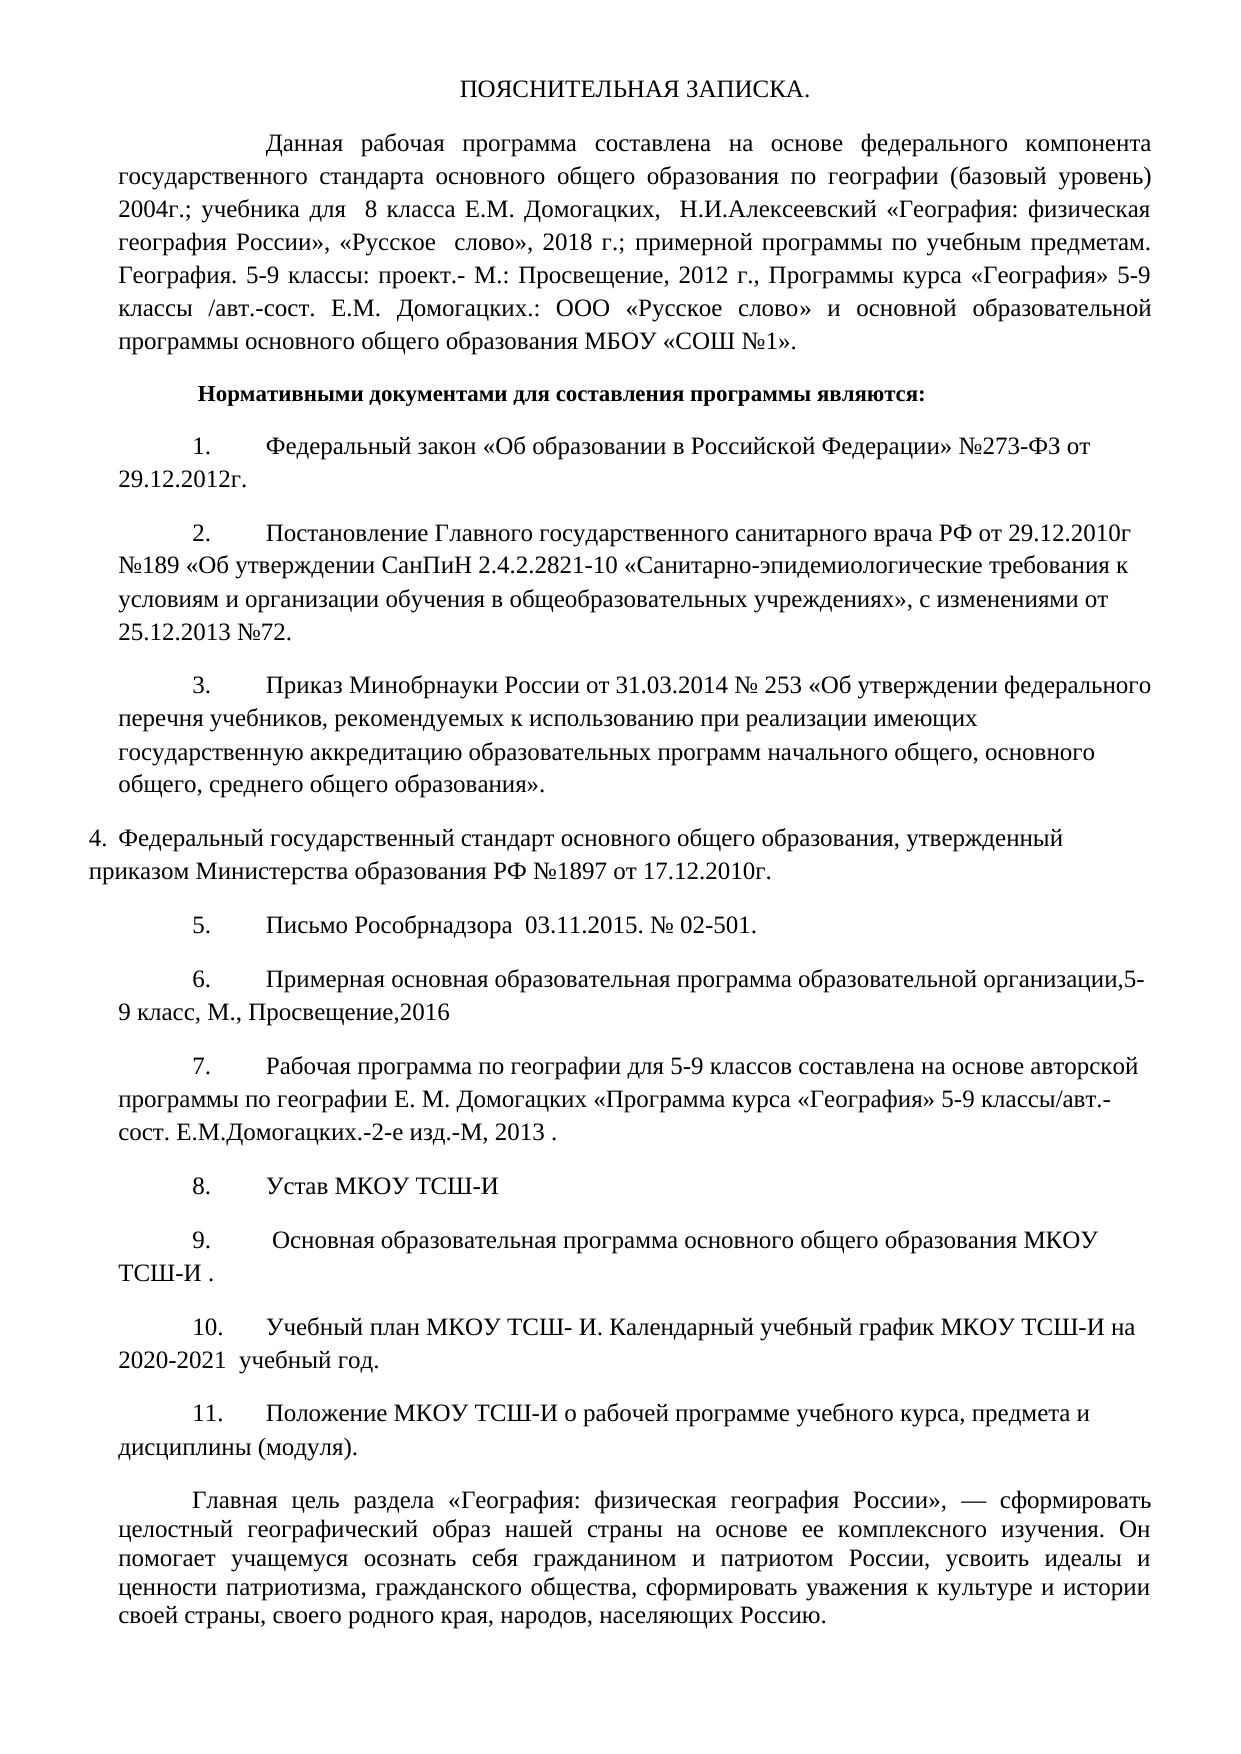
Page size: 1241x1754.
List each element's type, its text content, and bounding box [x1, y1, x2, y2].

text 5. Письмо Рособрнадзора 03.11.2015. № 02-501. [118, 910, 1152, 939]
text 9. Основная образовательная программа основного общего образования МКОУ ТСШ-И . [118, 1225, 1152, 1287]
text 2. Постановление Главного государственного санитарного врача РФ от 29.12.2010г №189 «Об утверждении СанПиН 2.4.2.2821-10 «Санитарно-эпидемиологические требования к условиям и организации обучения в общеобразовательных учреждениях», с изменениями от 25.12.2013 №72. [118, 518, 1152, 645]
text 6. Примерная основная образовательная программа образовательной организации,5-9 класс, М., Просвещение,2016 [118, 964, 1152, 1026]
text 4. Федеральный государственный стандарт основного общего образования, утвержденный приказом Министерства образования РФ №1897 от 17.12.2010г. [88, 823, 1167, 885]
text 11. Положение МКОУ ТСШ-И о рабочей программе учебного курса, предмета и дисциплины (модуля). [118, 1398, 1152, 1460]
text 3. Приказ Минобрнауки России от 31.03.2014 № 253 «Об утверждении федерального перечня учебников, рекомендуемых к использованию при реализации имеющих государственную аккредитацию образовательных программ начального общего, основного общего, среднего общего образования». [118, 671, 1152, 798]
text Данная рабочая программа составлена на основе федерального компонента государственного стандарта основного общего образования по географии (базовый уровень) 2004г.; учебника для 8 класса Е.М. Домогацких, Н.И.Алексеевский «География: физическая география России», «Русское слово», 2018 г.; примерной программы по учебным предметам. География. 5-9 классы: проект.- М.: Просвещение, 2012 г., Программы курса «География» 5-9 классы /авт.-сост. Е.М. Домогацких.: ООО «Русское слово» и основной образовательной программы основного общего образования МБОУ «СОШ №1». [118, 128, 1152, 354]
text Главная цель раздела «География: физическая география России», — сформировать целостный географический образ нашей страны на основе ее комплексного изучения. Он помогает учащемуся осознать себя гражданином и патриотом России, усвоить идеалы и ценности патриотизма, гражданского общества, сформировать уважения к культуре и истории своей страны, своего родного края, народов, населяющих Россию. [118, 1485, 1152, 1629]
text 10. Учебный план МКОУ ТСШ- И. Календарный учебный график МКОУ ТСШ-И на 2020-2021 учебный год. [118, 1312, 1152, 1373]
text ПОЯСНИТЕЛЬНАЯ ЗАПИСКА. [118, 74, 1152, 103]
text Нормативными документами для составления программы являются: [118, 380, 1152, 406]
text 1. Федеральный закон «Об образовании в Российской Федерации» №273-ФЗ от 29.12.2012г. [118, 431, 1152, 492]
text 7. Рабочая программа по географии для 5-9 классов составлена на основе авторской программы по географии Е. М. Домогацких «Программа курса «География» 5-9 классы/авт.-сост. Е.М.Домогацких.-2-е изд.-М, 2013 . [118, 1051, 1152, 1146]
text 8. Устав МКОУ ТСШ-И [118, 1171, 1152, 1200]
